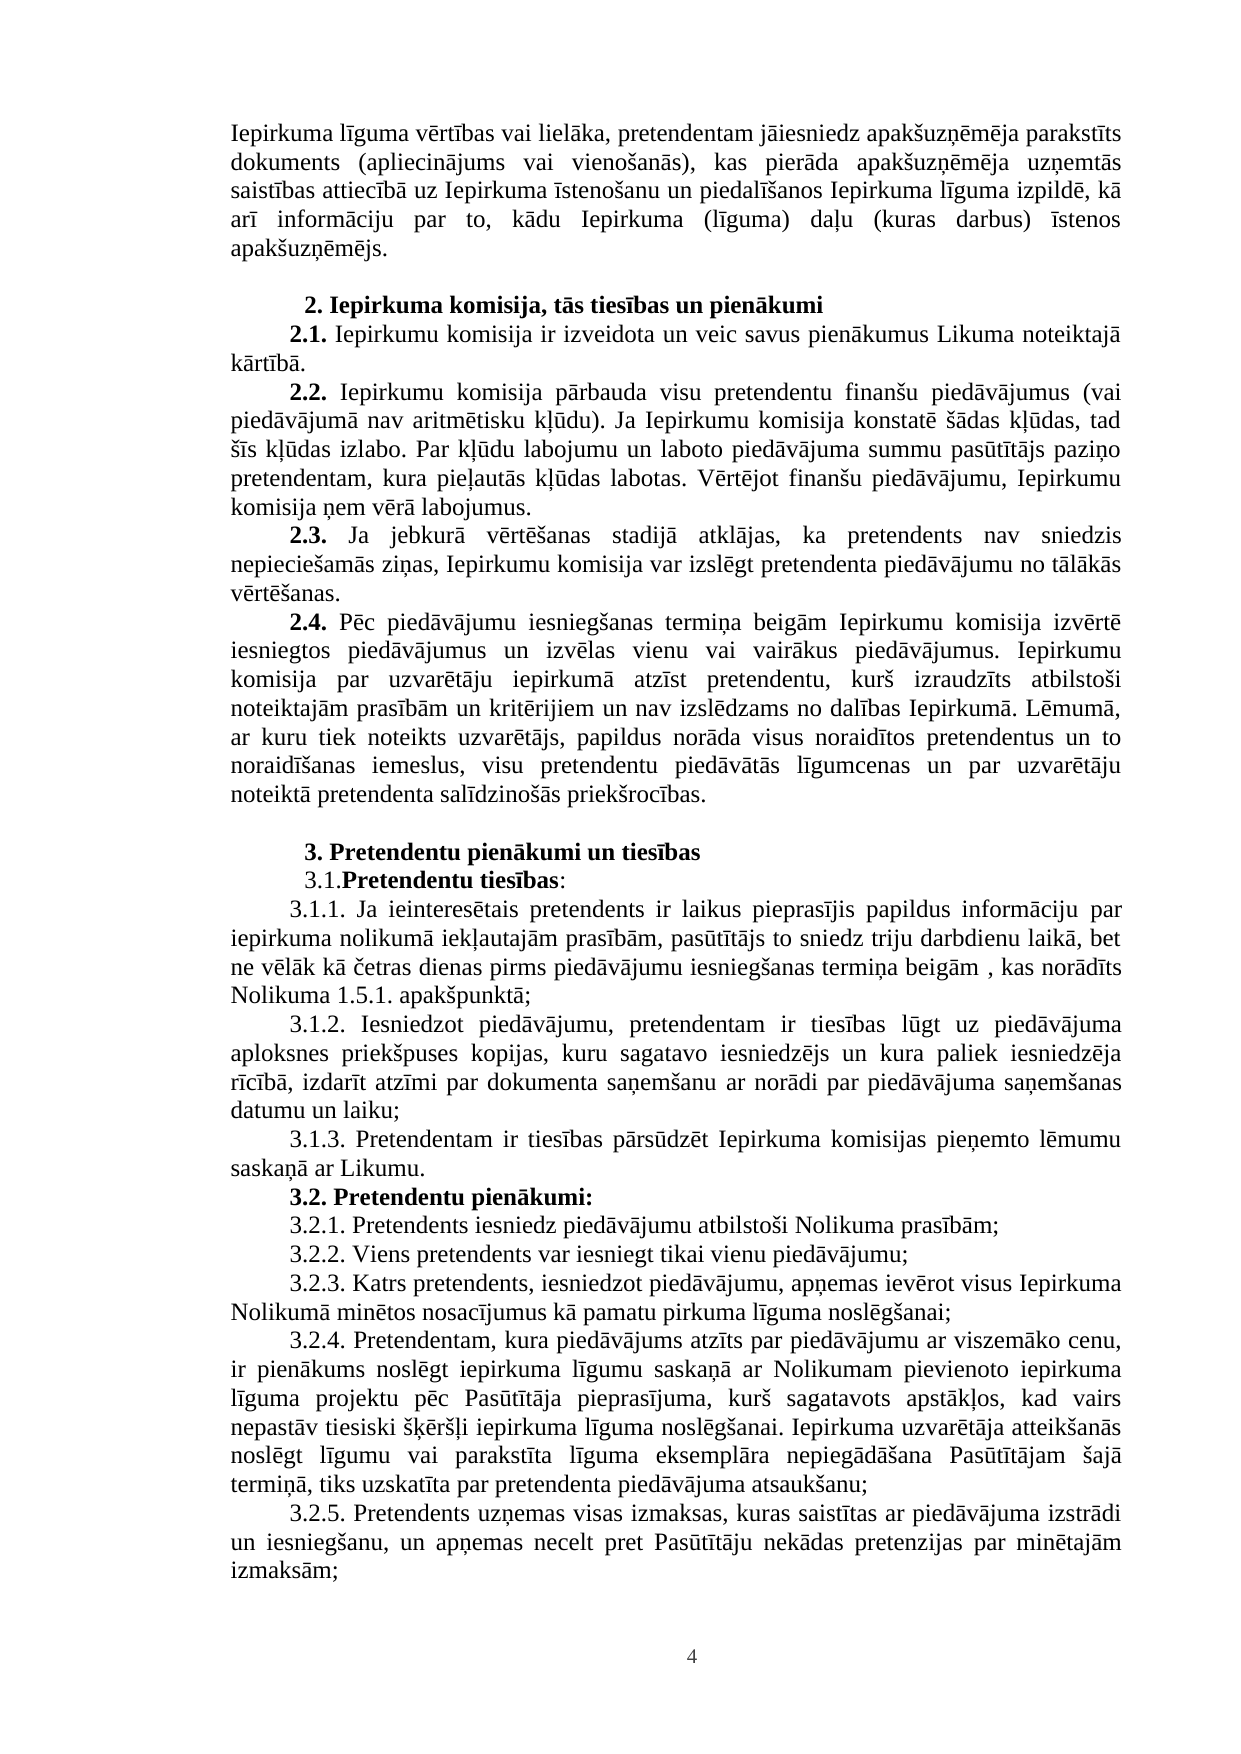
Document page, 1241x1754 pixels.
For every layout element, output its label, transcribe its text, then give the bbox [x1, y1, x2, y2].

text 3.1.Pretendentu tiesības: [230, 866, 1122, 894]
text 3.1.3. Pretendentam ir tiesības pārsūdzēt Iepirkuma komisijas pieņemto lēmumu saskaņā ar Likumu. [230, 1124, 1122, 1182]
text 3.2. Pretendentu pienākumi: [230, 1182, 1122, 1211]
text 2.2. Iepirkumu komisija pārbauda visu pretendentu finanšu piedāvājumus (vai piedāvājumā nav aritmētisku kļūdu). Ja Iepirkumu komisija konstatē šādas kļūdas, tad šīs kļūdas izlabo. Par kļūdu labojumu un laboto piedāvājuma summu pasūtītājs paziņo pretendentam, kura pieļautās kļūdas labotas. Vērtējot finanšu piedāvājumu, Iepirkumu komisija ņem vērā labojumus. [230, 377, 1122, 521]
text 3.2.5. Pretendents uzņemas visas izmaksas, kuras saistītas ar piedāvājuma izstrādi un iesniegšanu, un apņemas necelt pret Pasūtītāju nekādas pretenzijas par minētajām izmaksām; [230, 1498, 1122, 1584]
text 3.1.2. Iesniedzot piedāvājumu, pretendentam ir tiesības lūgt uz piedāvājuma aploksnes priekšpuses kopijas, kuru sagatavo iesniedzējs un kura paliek iesniedzēja rīcībā, izdarīt atzīmi par dokumenta saņemšanu ar norādi par piedāvājuma saņemšanas datumu un laiku; [230, 1009, 1122, 1124]
text 3. Pretendentu pienākumi un tiesības [230, 837, 1122, 866]
text 3.2.2. Viens pretendents var iesniegt tikai vienu piedāvājumu; [230, 1239, 1122, 1268]
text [230, 118, 1122, 262]
text 3.2.3. Katrs pretendents, iesniedzot piedāvājumu, apņemas ievērot visus Iepirkuma Nolikumā minētos nosacījumus kā pamatu pirkuma līguma noslēgšanai; [230, 1268, 1122, 1326]
text 3.2.4. Pretendentam, kura piedāvājums atzīts par piedāvājumu ar viszemāko cenu, ir pienākums noslēgt iepirkuma līgumu saskaņā ar Nolikumam pievienoto iepirkuma līguma projektu pēc Pasūtītāja pieprasījuma, kurš sagatavots apstākļos, kad vairs nepastāv tiesiski šķēršļi iepirkuma līguma noslēgšanai. Iepirkuma uzvarētāja atteikšanās noslēgt līgumu vai parakstīta līguma eksemplāra nepiegādāšana Pasūtītājam šajā termiņā, tiks uzskatīta par pretendenta piedāvājuma atsaukšanu; [230, 1326, 1122, 1498]
text 2. Iepirkuma komisija, tās tiesības un pienākumi [230, 291, 1122, 319]
text 3.1.1. Ja ieinteresētais pretendents ir laikus pieprasījis papildus informāciju par iepirkuma nolikumā iekļautajām prasībām, pasūtītājs to sniedz triju darbdienu laikā, bet ne vēlāk kā četras dienas pirms piedāvājumu iesniegšanas termiņa beigām , kas norādīts Nolikuma 1.5.1. apakšpunktā; [230, 894, 1122, 1009]
text 2.4. Pēc piedāvājumu iesniegšanas termiņa beigām Iepirkumu komisija izvērtē iesniegtos piedāvājumus un izvēlas vienu vai vairākus piedāvājumus. Iepirkumu komisija par uzvarētāju iepirkumā atzīst pretendentu, kurš izraudzīts atbilstoši noteiktajām prasībām un kritērijiem un nav izslēdzams no dalības Iepirkumā. Lēmumā, ar kuru tiek noteikts uzvarētājs, papildus norāda visus noraidītos pretendentus un to noraidīšanas iemeslus, visu pretendentu piedāvātās līgumcenas un par uzvarētāju noteiktā pretendenta salīdzinošās priekšrocības. [230, 607, 1122, 808]
text 2.1. Iepirkumu komisija ir izveidota un veic savus pienākumus Likuma noteiktajā kārtībā. [230, 319, 1122, 377]
text 2.3. Ja jebkurā vērtēšanas stadijā atklājas, ka pretendents nav sniedzis nepieciešamās ziņas, Iepirkumu komisija var izslēgt pretendenta piedāvājumu no tālākās vērtēšanas. [230, 521, 1122, 607]
text 3.2.1. Pretendents iesniedz piedāvājumu atbilstoši Nolikuma prasībām; [230, 1211, 1122, 1239]
